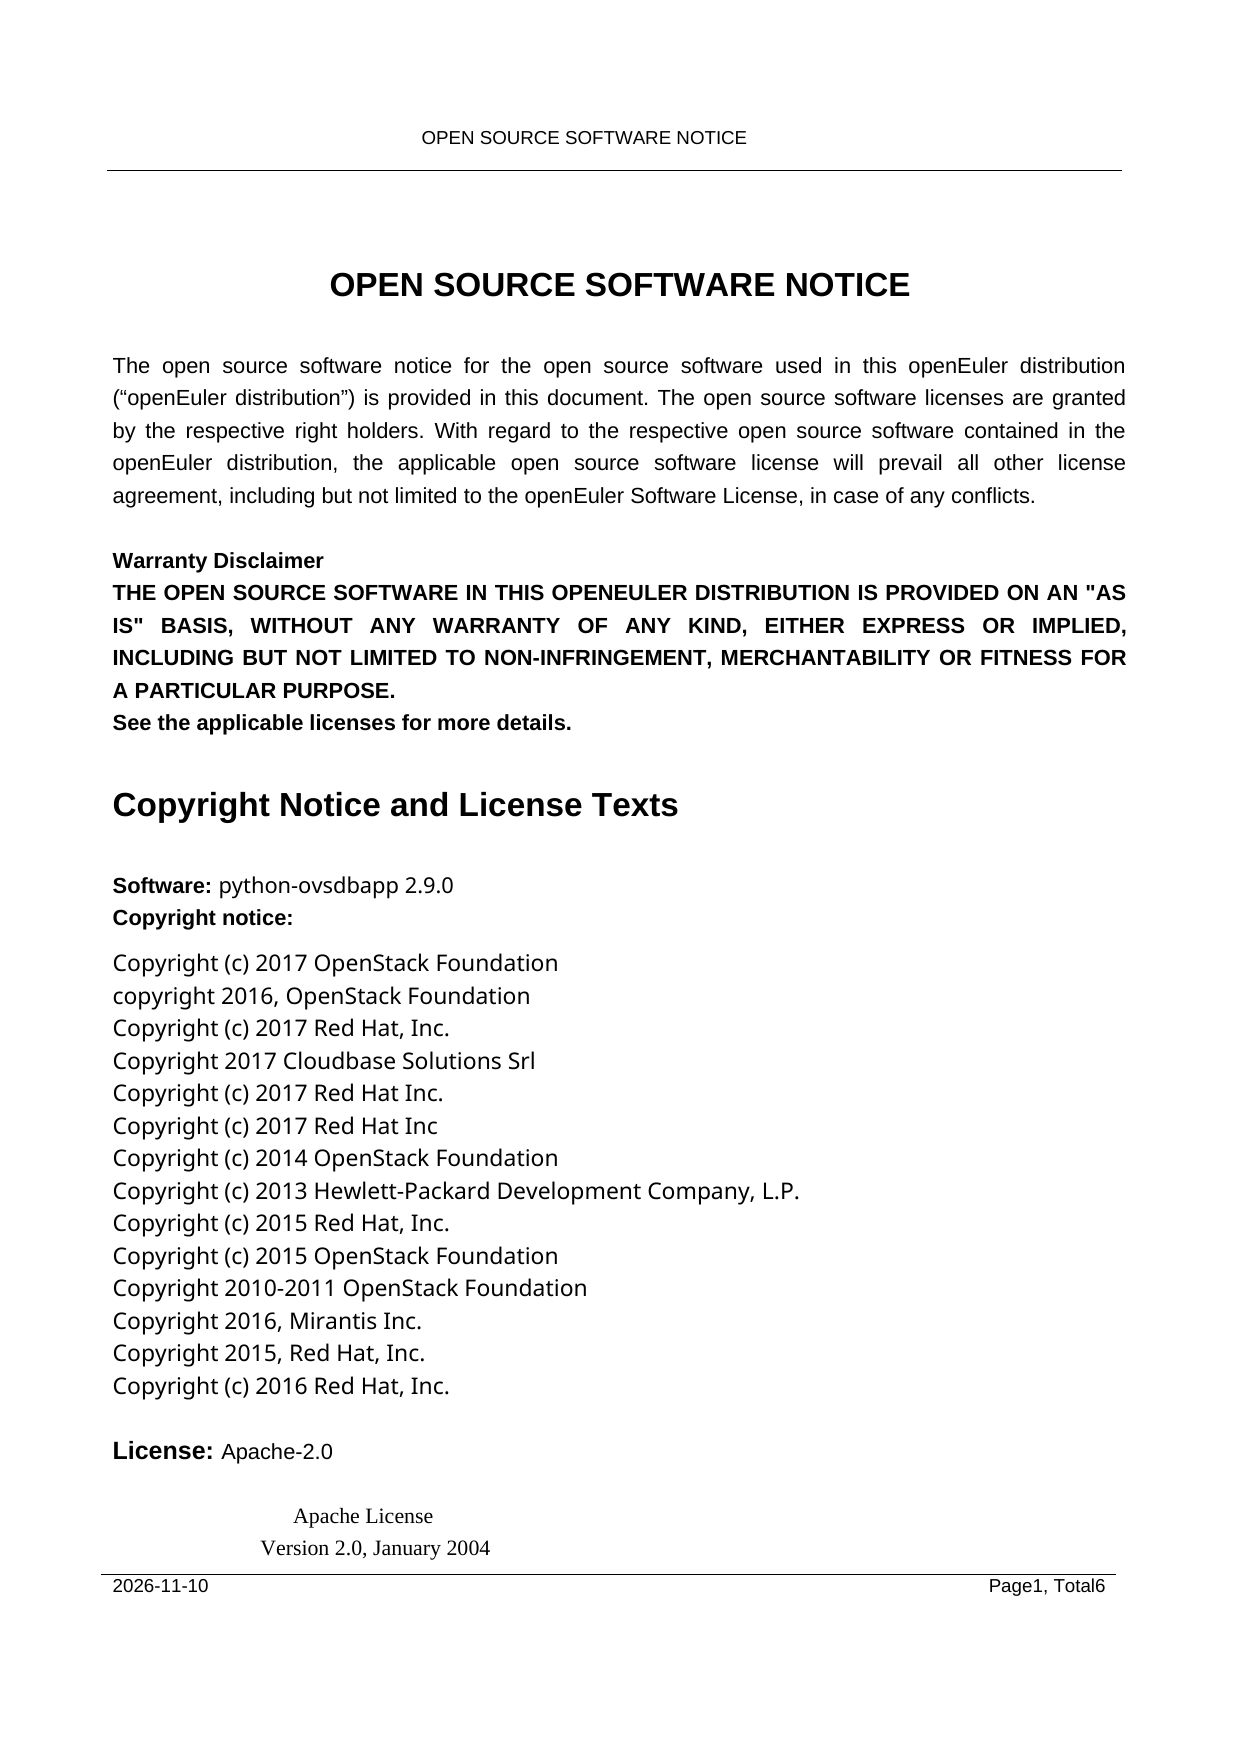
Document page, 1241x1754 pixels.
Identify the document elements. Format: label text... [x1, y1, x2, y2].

title Software: python-ovsdbapp 2.9.0 [112, 869, 1128, 901]
text OPEN SOURCE SOFTWARE NOTICE [112, 251, 1128, 316]
text The open source software notice for the open source software used in this openEuler distribution (“openEuler distribution”) is provided in this document. The open source software licenses are granted by the respective right holders. With regard to the respective open source software contained in the openEuler distribution, the applicable open source software license will prevail all other license agreement, including but not limited to the openEuler Software License, in case of any conflicts. [112, 349, 1128, 511]
text Copyright Notice and License Texts [112, 771, 1128, 836]
text Copyright notice: [112, 901, 1128, 934]
text Copyright (c) 2017 OpenStack Foundation copyright 2016, OpenStack Foundation Copyright (c) 2017 Red Hat, Inc. Copyright 2017 Cloudbase Solutions Srl Copyright (c) 2017 Red Hat Inc. Copyright (c) 2017 Red Hat Inc Copyright (c) 2014 OpenStack Foundation Copyright (c) 2013 Hewlett-Packard Development Company, L.P. Copyright (c) 2015 Red Hat, Inc. Copyright (c) 2015 OpenStack Foundation Copyright 2010-2011 OpenStack Foundation Copyright 2016, Mirantis Inc. Copyright 2015, Red Hat, Inc. Copyright (c) 2016 Red Hat, Inc. [112, 947, 1128, 1434]
text License: Apache-2.0 [112, 1434, 1128, 1467]
text THE OPEN SOURCE SOFTWARE IN THIS OPENEULER DISTRIBUTION IS PROVIDED ON AN "AS IS" BASIS, WITHOUT ANY WARRANTY OF ANY KIND, EITHER EXPRESS OR IMPLIED, INCLUDING BUT NOT LIMITED TO NON-INFRINGEMENT, MERCHANTABILITY OR FITNESS FOR A PARTICULAR PURPOSE. See the applicable licenses for more details. [112, 576, 1128, 739]
text Warranty Disclaimer [112, 544, 1128, 576]
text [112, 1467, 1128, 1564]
